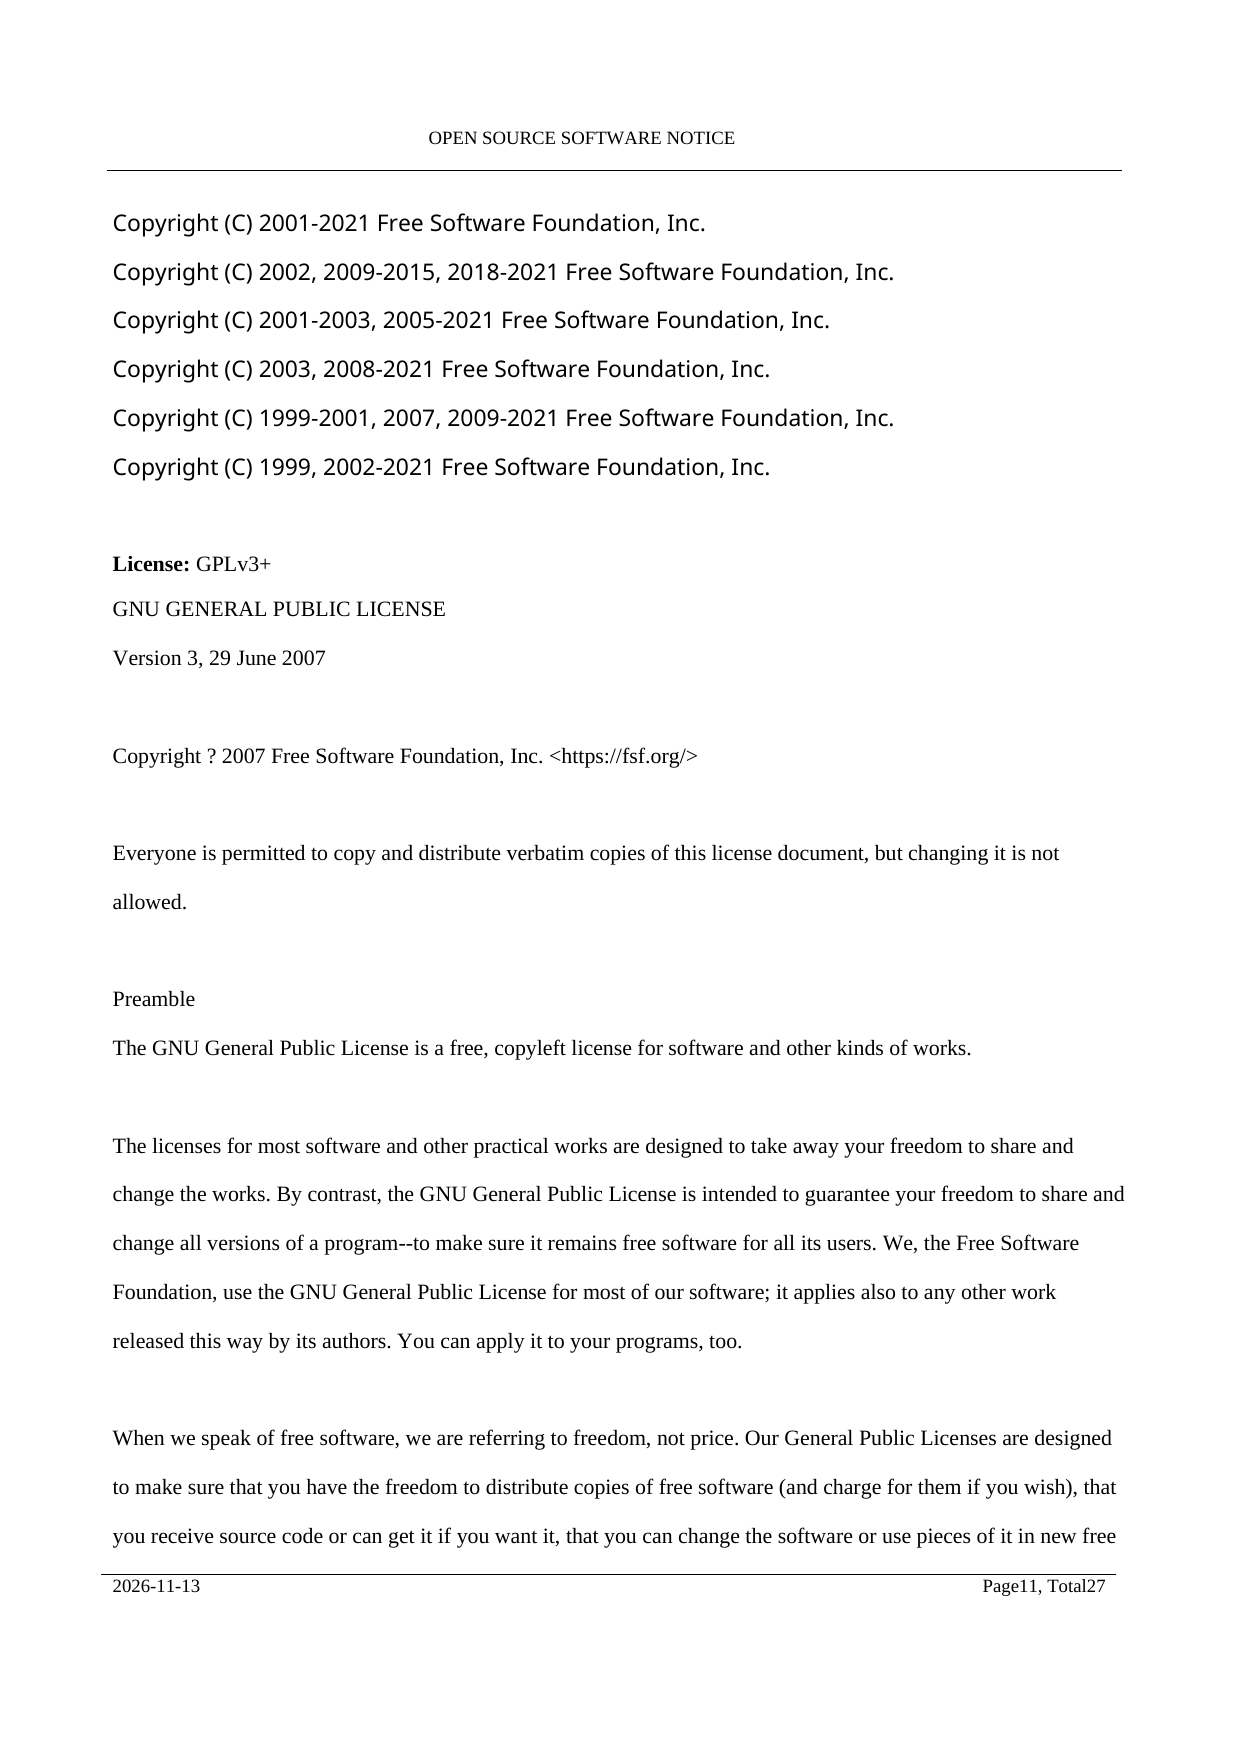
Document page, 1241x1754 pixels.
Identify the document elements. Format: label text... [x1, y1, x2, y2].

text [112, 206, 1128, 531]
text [112, 593, 1128, 1551]
text License: GPLv3+ [112, 548, 1128, 580]
